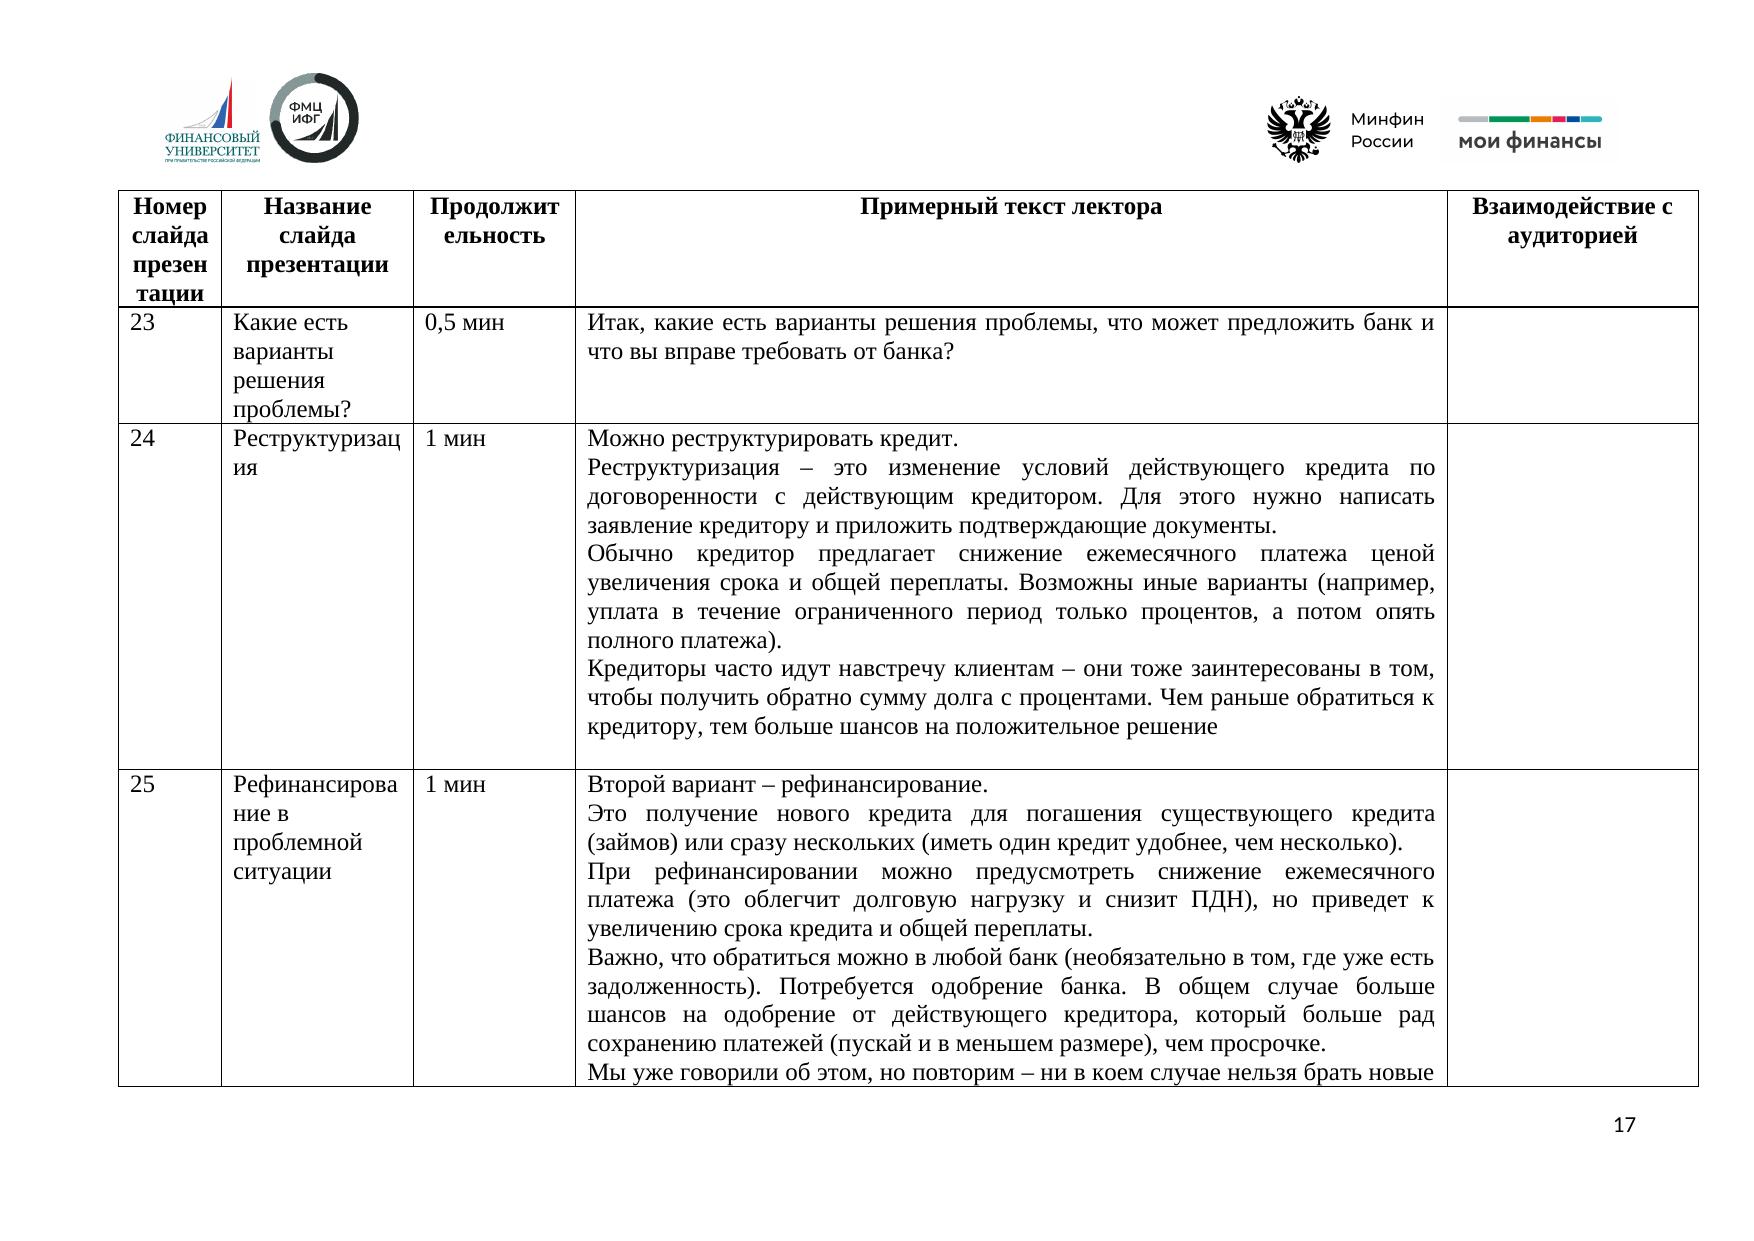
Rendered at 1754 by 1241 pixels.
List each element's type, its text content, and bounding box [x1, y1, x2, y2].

table_cell 0,5 мин [414, 308, 575, 422]
table_header Примерный текст лектора [576, 191, 1447, 306]
table_cell 23 [119, 308, 221, 422]
table_cell [1448, 770, 1698, 1086]
table_header Продолжительность [414, 191, 575, 306]
table_header Название слайда презентации [222, 191, 413, 306]
table_cell 24 [119, 424, 221, 768]
table_header Взаимодействие с аудиторией [1448, 191, 1698, 306]
table_header Номер слайда презентации [119, 191, 221, 306]
table_cell Рефинансирование в проблемной ситуации [222, 770, 413, 1086]
table_cell 25 [119, 770, 221, 1086]
table_cell Какие есть варианты решения проблемы? [222, 308, 413, 422]
table_cell Итак, какие есть варианты решения проблемы, что может предложить банк и что вы вправе требовать от банка? [576, 308, 1447, 422]
table_cell Можно реструктурировать кредит. Реструктуризация – это изменение условий действующего кредита по договоренности с действующим кредитором. Для этого нужно написать заявление кредитору и приложить подтверждающие документы. Обычно кредитор предлагает снижение ежемесячного платежа ценой увеличения срока и общей переплаты. Возможны иные варианты (например, уплата в течение ограниченного период только процентов, а потом опять полного платежа). Кредиторы часто идут навстречу клиентам – они тоже заинтересованы в том, чтобы получить обратно сумму долга с процентами. Чем раньше обратиться к кредитору, тем больше шансов на положительное решение [576, 424, 1447, 768]
picture [161, 77, 261, 163]
table_cell Реструктуризация [222, 424, 413, 768]
table_cell 1 мин [414, 770, 575, 1086]
picture [1267, 96, 1619, 163]
table_cell [1448, 424, 1698, 768]
table_cell 1 мин [414, 424, 575, 768]
table_cell [1448, 308, 1698, 422]
